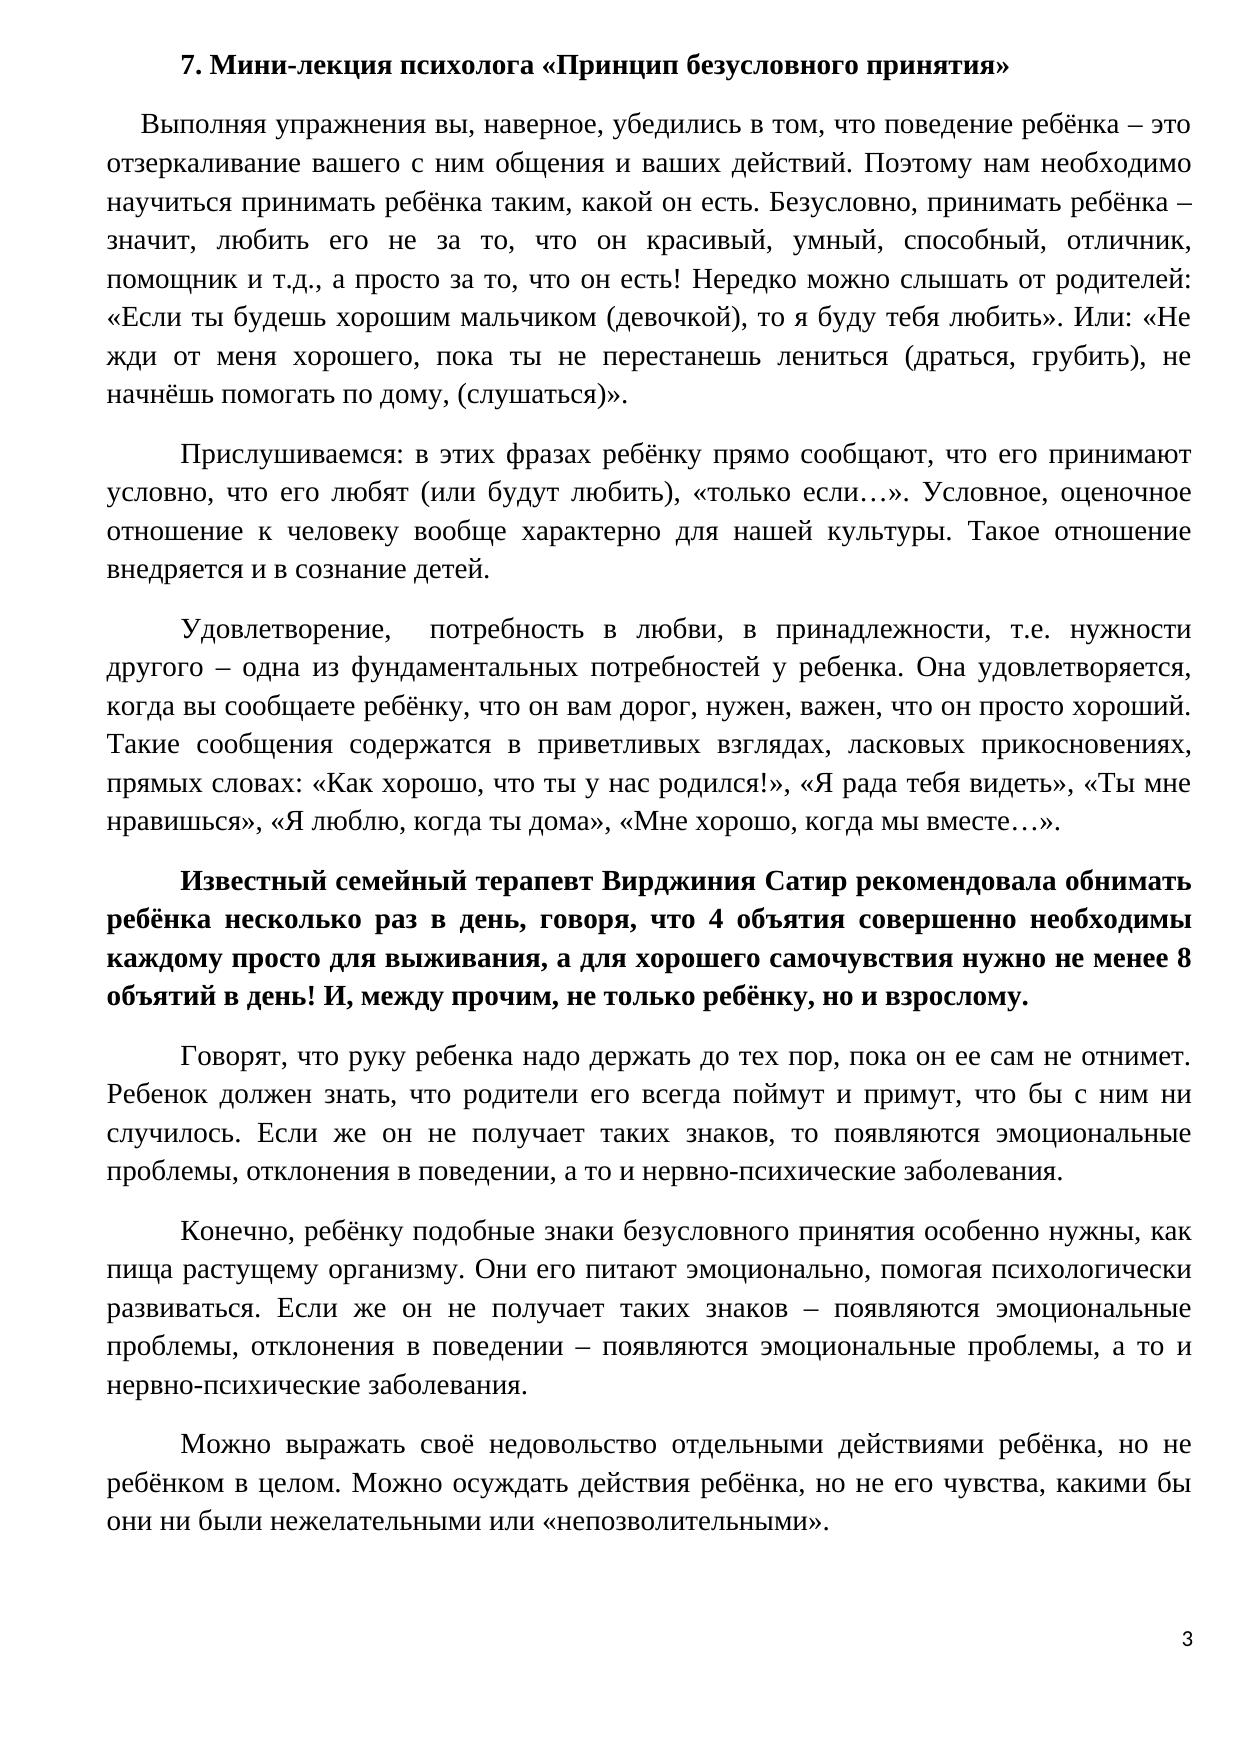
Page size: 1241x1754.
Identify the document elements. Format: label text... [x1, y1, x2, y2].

text Прислушиваемся: в этих фразах ребёнку прямо сообщают, что его принимают условно, что его любят (или будут любить), «только если…». Условное, оценочное отношение к человеку вообще характерно для нашей культуры. Такое отношение внедряется и в сознание детей. [106, 436, 1193, 585]
text Говорят, что руку ребенка надо держать до тех пор, пока он ее сам не отнимет. Ребенок должен знать, что родители его всегда поймут и примут, что бы с ним ни случилось. Если же он не получает таких знаков, то появляются эмоциональные проблемы, отклонения в поведении, а то и нервно-психические заболевания. [106, 1038, 1193, 1187]
text 7. Мини-лекция психолога «Принцип безусловного принятия» [106, 47, 1193, 81]
text Удовлетворение, потребность в любви, в принадлежности, т.е. нужности другого – одна из фундаментальных потребностей у ребенка. Она удовлетворяется, когда вы сообщаете ребёнку, что он вам дорог, нужен, важен, что он просто хороший. Такие сообщения содержатся в приветливых взглядах, ласковых прикосновениях, прямых словах: «Как хорошо, что ты у нас родился!», «Я рада тебя видеть», «Ты мне нравишься», «Я люблю, когда ты дома», «Мне хорошо, когда мы вместе…». [106, 611, 1193, 837]
text Можно выражать своё недовольство отдельными действиями ребёнка, но не ребёнком в целом. Можно осуждать действия ребёнка, но не его чувства, какими бы они ни были нежелательными или «непозволительными». [106, 1426, 1193, 1537]
text Выполняя упражнения вы, наверное, убедились в том, что поведение ребёнка – это отзеркаливание вашего с ним общения и ваших действий. Поэтому нам необходимо научиться принимать ребёнка таким, какой он есть. Безусловно, принимать ребёнка – значит, любить его не за то, что он красивый, умный, способный, отличник, помощник и т.д., а просто за то, что он есть! Нередко можно слышать от родителей: «Если ты будешь хорошим мальчиком (девочкой), то я буду тебя любить». Или: «Не жди от меня хорошего, пока ты не перестанешь лениться (драться, грубить), не начнёшь помогать по дому, (слушаться)». [106, 107, 1193, 410]
text Конечно, ребёнку подобные знаки безусловного принятия особенно нужны, как пища растущему организму. Они его питают эмоционально, помогая психологически развиваться. Если же он не получает таких знаков – появляются эмоциональные проблемы, отклонения в поведении – появляются эмоциональные проблемы, а то и нервно-психические заболевания. [106, 1213, 1193, 1401]
text Известный семейный терапевт Вирджиния Сатир рекомендовала обнимать ребёнка несколько раз в день, говоря, что 4 объятия совершенно необходимы каждому просто для выживания, а для хорошего самочувствия нужно не менее 8 объятий в день! И, между прочим, не только ребёнку, но и взрослому. [106, 863, 1193, 1012]
